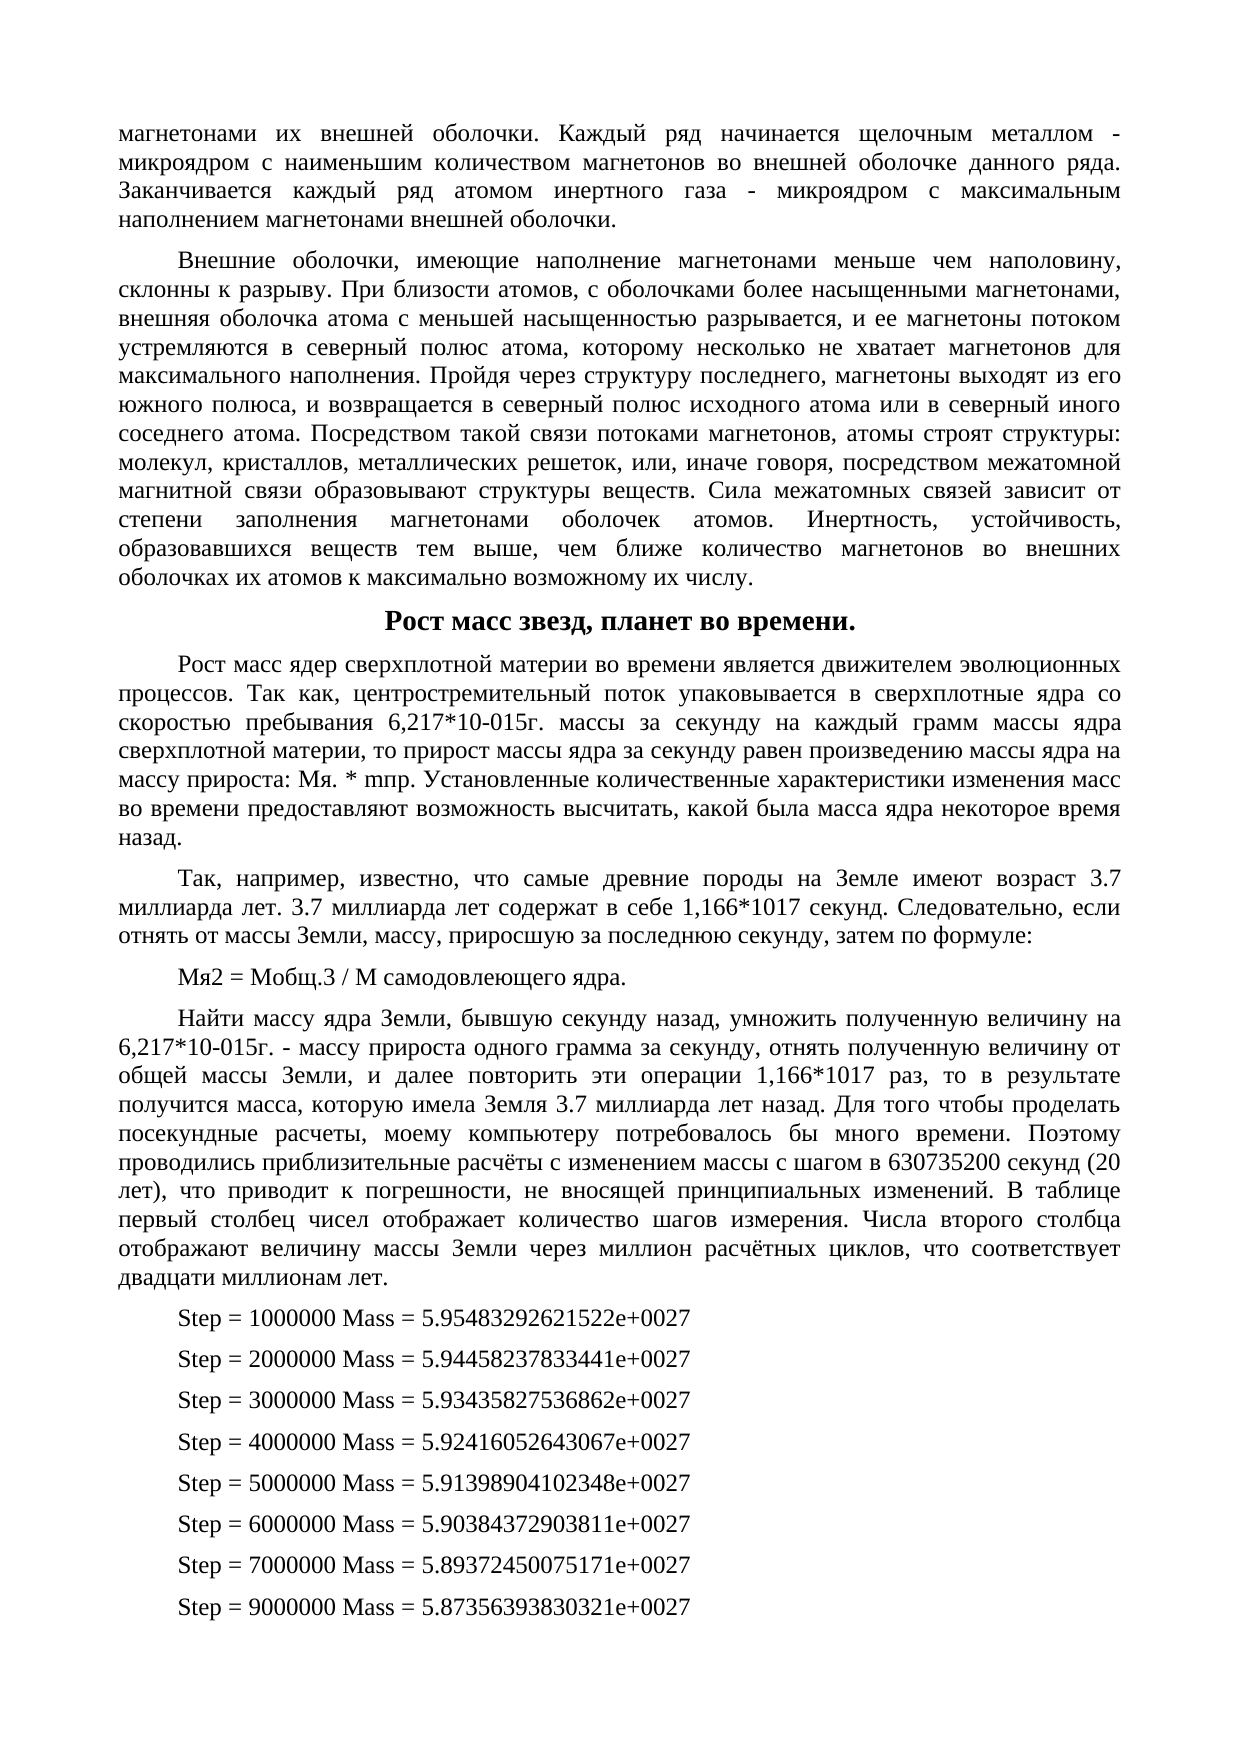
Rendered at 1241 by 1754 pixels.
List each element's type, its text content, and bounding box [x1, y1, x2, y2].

text Step = 7000000 Mass = 5.89372450075171е+0027 [118, 1550, 1122, 1579]
text Step = 6000000 Mass = 5.90384372903811е+0027 [118, 1509, 1122, 1538]
text Так, например, известно, что самые древние породы на Земле имеют возраст 3.7 миллиарда лет. 3.7 миллиарда лет содержат в себе 1,166*1017 секунд. Следовательно, если отнять от массы Земли, массу, приросшую за последнюю секунду, затем по формуле: [118, 863, 1122, 949]
text Step = 3000000 Mass = 5.93435827536862е+0027 [118, 1385, 1122, 1414]
text Step = 1000000 Mass = 5.95483292621522е+0027 [118, 1303, 1122, 1332]
text Step = 9000000 Mass = 5.87356393830321е+0027 [118, 1592, 1122, 1620]
text Мя2 = Мобщ.3 / М самодовлеющего ядра. [118, 962, 1122, 990]
text Внешние оболочки, имеющие наполнение магнетонами меньше чем наполовину, склонны к разрыву. При близости атомов, с оболочками более насыщенными магнетонами, внешняя оболочка атома с меньшей насыщенностью разрывается, и ее магнетоны потоком устремляются в северный полюс атома, которому несколько не хватает магнетонов для максимального наполнения. Пройдя через структуру последнего, магнетоны выходят из его южного полюса, и возвращается в северный полюс исходного атома или в северный иного соседнего атома. Посредством такой связи потоками магнетонов, атомы строят структуры: молекул, кристаллов, металлических решеток, или, иначе говоря, посредством межатомной магнитной связи образовывают структуры веществ. Сила межатомных связей зависит от степени заполнения магнетонами оболочек атомов. Инертность, устойчивость, образовавшихся веществ тем выше, чем ближе количество магнетонов во внешних оболочках их атомов к максимально возможному их числу. [118, 246, 1122, 591]
text Рост масс ядер сверхплотной материи во времени является движителем эволюционных процессов. Так как, центростремительный поток упаковывается в сверхплотные ядра со скоростью пребывания 6,217*10-015г. массы за секунду на каждый грамм массы ядра сверхплотной материи, то прирост массы ядра за секунду равен произведению массы ядра на массу прироста: Мя. * mпр. Установленные количественные характеристики изменения масс во времени предоставляют возможность высчитать, какой была масса ядра некоторое время назад. [118, 649, 1122, 850]
text Рост масс звезд, планет во времени. [118, 603, 1122, 637]
text Step = 5000000 Mass = 5.91398904102348е+0027 [118, 1468, 1122, 1497]
text Step = 2000000 Mass = 5.94458237833441е+0027 [118, 1344, 1122, 1373]
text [118, 118, 1122, 233]
text Step = 4000000 Mass = 5.92416052643067е+0027 [118, 1427, 1122, 1455]
text Найти массу ядра Земли, бывшую секунду назад, умножить полученную величину на 6,217*10-015г. - массу прироста одного грамма за секунду, отнять полученную величину от общей массы Земли, и далее повторить эти операции 1,166*1017 раз, то в результате получится масса, которую имела Земля 3.7 миллиарда лет назад. Для того чтобы проделать посекундные расчеты, моему компьютеру потребовалось бы много времени. Поэтому проводились приблизительные расчёты с изменением массы с шагом в 630735200 секунд (20 лет), что приводит к погрешности, не вносящей принципиальных изменений. В таблице первый столбец чисел отображает количество шагов измерения. Числа второго столбца отображают величину массы Земли через миллион расчётных циклов, что соответствует двадцати миллионам лет. [118, 1003, 1122, 1290]
